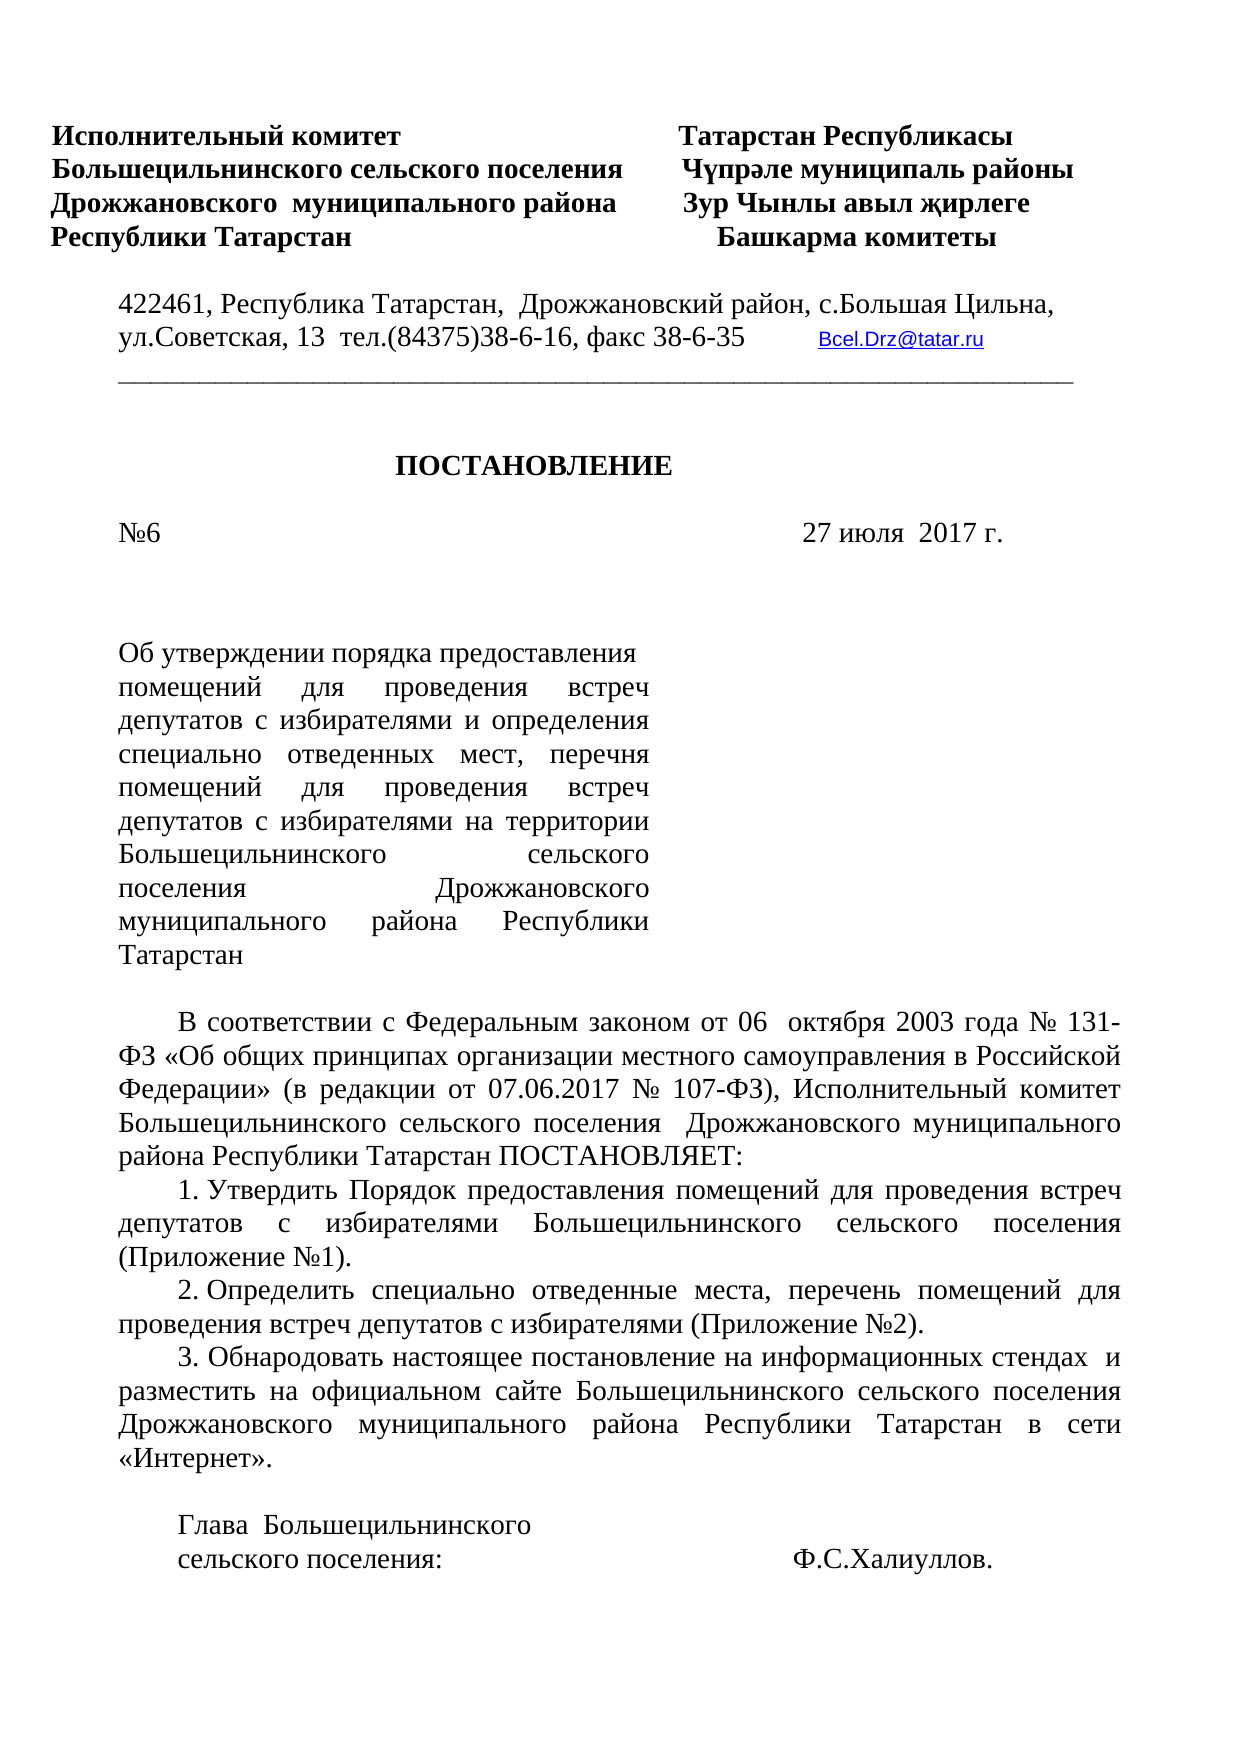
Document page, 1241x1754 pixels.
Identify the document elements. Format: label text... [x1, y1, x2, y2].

text сельского поселения: Ф.С.Халиуллов. [118, 1541, 1122, 1574]
text В соответствии с Федеральным законом от 06 октября 2003 года № 131-ФЗ «Об общих принципах организации местного самоуправления в Российской Федерации» (в редакции от 07.06.2017 № 107-ФЗ), Исполнительный комитет Большецильнинского сельского поселения Дрожжановского муниципального района Республики Татарстан ПОСТАНОВЛЯЕТ: [118, 1004, 1122, 1172]
text Дрожжановского муниципального района Зур Чынлы авыл җирлеге [0, 185, 1122, 219]
text Глава Большецильнинского [118, 1507, 1122, 1541]
text 3. Обнародовать настоящее постановление на информационных стендах и разместить на официальном сайте Большецильнинского сельского поселения Дрожжановского муниципального района Республики Татарстан в сети «Интернет». [118, 1339, 1122, 1474]
text 1.​ Утвердить Порядок предоставления помещений для проведения встреч депутатов с избирателями Большецильнинского сельского поселения (Приложение №1). [118, 1172, 1122, 1272]
text Исполнительный комитет Татарстан Республикасы [44, 118, 1122, 152]
text 2.​ Определить специально отведенные места, перечень помещений для проведения встреч депутатов с избирателями (Приложение №2). [118, 1272, 1122, 1339]
text Большецильнинского сельского поселения Чүпрәле муниципаль районы [44, 152, 1122, 185]
text помещений для проведения встреч депутатов с избирателями и определения специально отведенных мест, перечня помещений для проведения встреч депутатов с избирателями на территории Большецильнинского сельского поселения Дрожжановского муниципального района Республики Татарстан [118, 669, 650, 971]
text Республики Татарстан Башкарма комитеты [0, 219, 1122, 252]
text ПОСТАНОВЛЕНИЕ [118, 448, 1122, 482]
text №6 27 июля 2017 г. [118, 515, 1122, 549]
text Об утверждении порядка предоставления [118, 635, 650, 669]
text 422461, Республика Татарстан, Дрожжановский район, с.Большая Цильна, ул.Советская, 13 тел.(84375)38-6-16, факс 38-6-35 Bcel.Drz@tatar.ru [118, 286, 1122, 353]
text ___________________________________________________________ [118, 353, 1122, 386]
